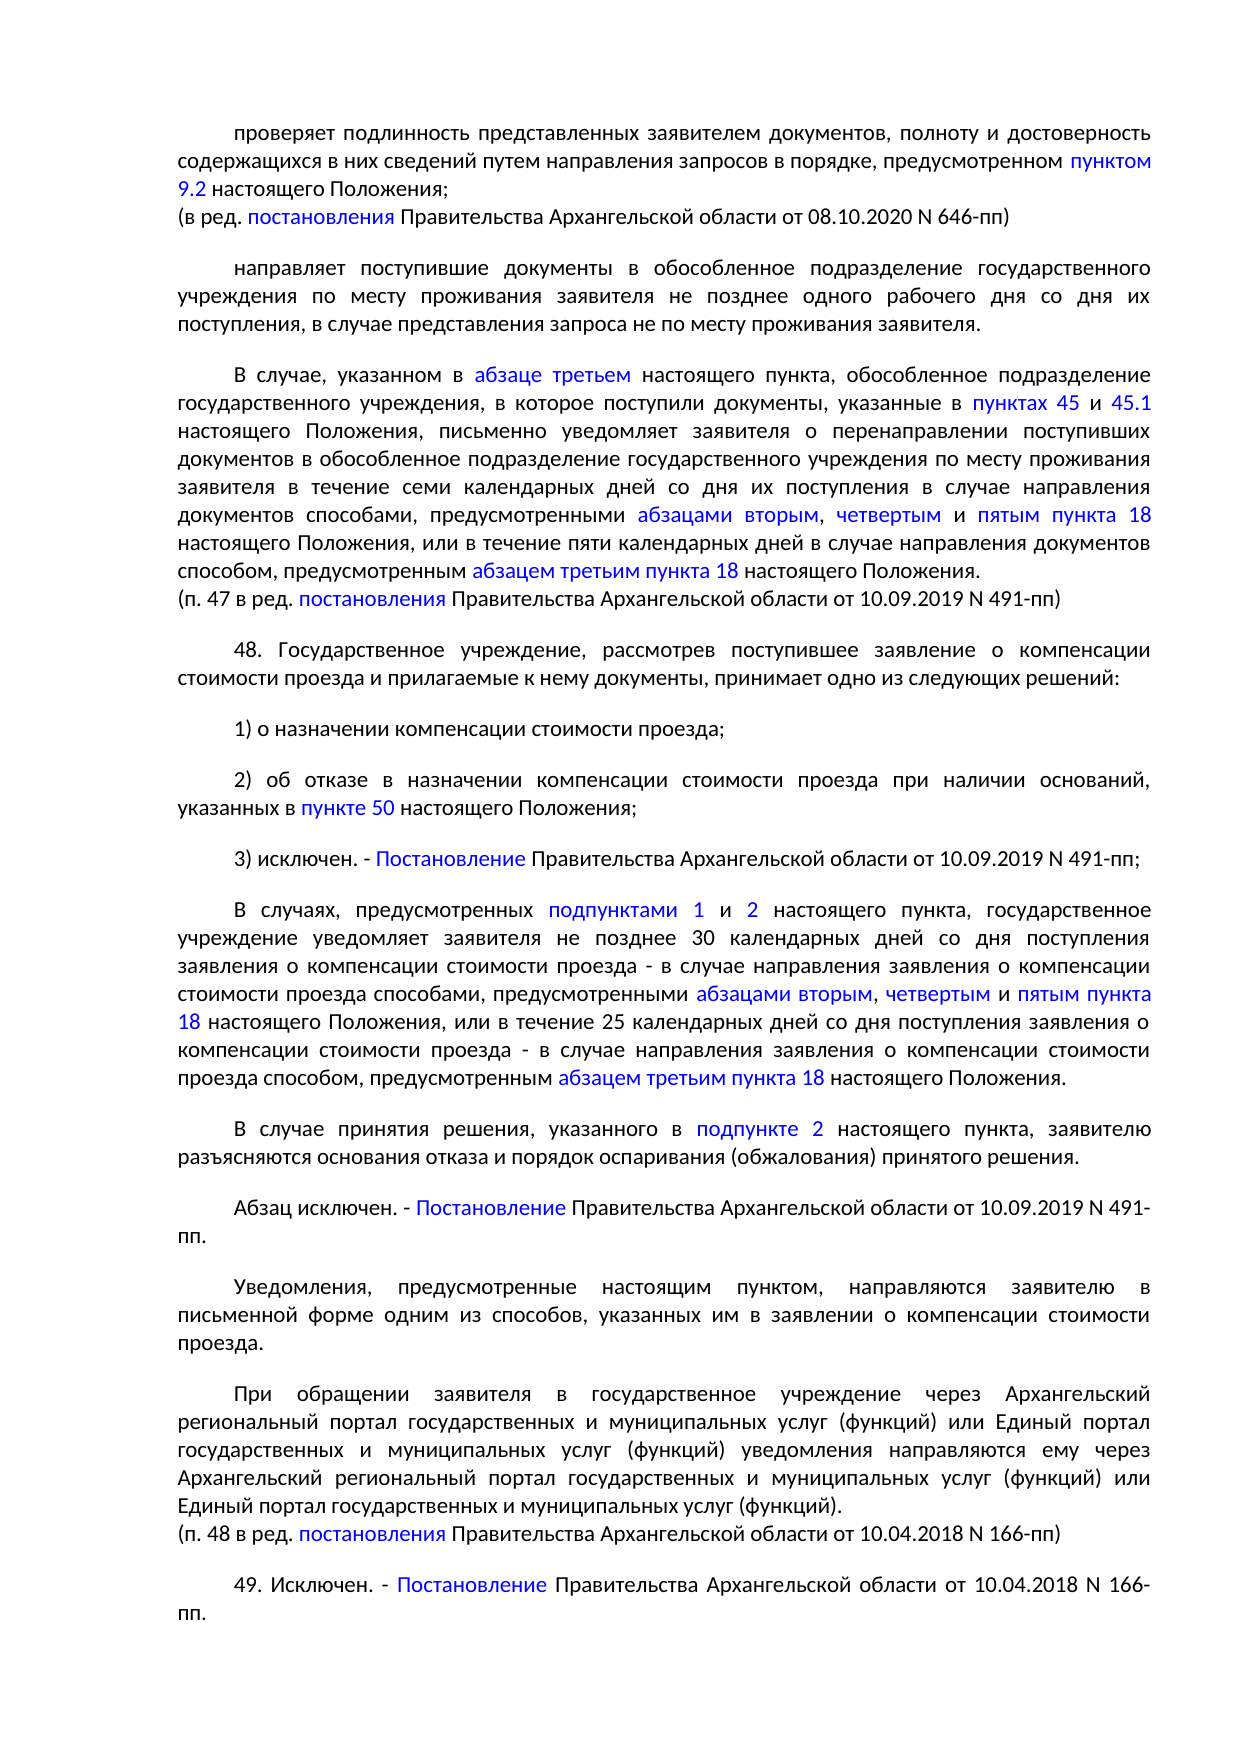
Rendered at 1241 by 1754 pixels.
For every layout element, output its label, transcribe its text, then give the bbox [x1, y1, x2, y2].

text Абзац исключен. - Постановление Правительства Архангельской области от 10.09.2019 N 491-пп. [177, 1193, 1152, 1249]
text 49. Исключен. - Постановление Правительства Архангельской области от 10.04.2018 N 166-пп. [177, 1570, 1152, 1626]
text (в ред. постановления Правительства Архангельской области от 08.10.2020 N 646-пп) [177, 202, 1152, 230]
text В случае, указанном в абзаце третьем настоящего пункта, обособленное подразделение государственного учреждения, в которое поступили документы, указанные в пунктах 45 и 45.1 настоящего Положения, письменно уведомляет заявителя о перенаправлении поступивших документов в обособленное подразделение государственного учреждения по месту проживания заявителя в течение семи календарных дней со дня их поступления в случае направления документов способами, предусмотренными абзацами вторым, четвертым и пятым пункта 18 настоящего Положения, или в течение пяти календарных дней в случае направления документов способом, предусмотренным абзацем третьим пункта 18 настоящего Положения. [177, 360, 1152, 584]
text 3) исключен. - Постановление Правительства Архангельской области от 10.09.2019 N 491-пп; [177, 844, 1152, 872]
text (п. 47 в ред. постановления Правительства Архангельской области от 10.09.2019 N 491-пп) [177, 584, 1152, 612]
text проверяет подлинность представленных заявителем документов, полноту и достоверность содержащихся в них сведений путем направления запросов в порядке, предусмотренном пунктом 9.2 настоящего Положения; [177, 118, 1152, 202]
text В случаях, предусмотренных подпунктами 1 и 2 настоящего пункта, государственное учреждение уведомляет заявителя не позднее 30 календарных дней со дня поступления заявления о компенсации стоимости проезда - в случае направления заявления о компенсации стоимости проезда способами, предусмотренными абзацами вторым, четвертым и пятым пункта 18 настоящего Положения, или в течение 25 календарных дней со дня поступления заявления о компенсации стоимости проезда - в случае направления заявления о компенсации стоимости проезда способом, предусмотренным абзацем третьим пункта 18 настоящего Положения. [177, 895, 1152, 1091]
text 1) о назначении компенсации стоимости проезда; [177, 714, 1152, 742]
text 2) об отказе в назначении компенсации стоимости проезда при наличии оснований, указанных в пункте 50 настоящего Положения; [177, 765, 1152, 821]
text 48. Государственное учреждение, рассмотрев поступившее заявление о компенсации стоимости проезда и прилагаемые к нему документы, принимает одно из следующих решений: [177, 635, 1152, 691]
text В случае принятия решения, указанного в подпункте 2 настоящего пункта, заявителю разъясняются основания отказа и порядок оспаривания (обжалования) принятого решения. [177, 1114, 1152, 1170]
text Уведомления, предусмотренные настоящим пунктом, направляются заявителю в письменной форме одним из способов, указанных им в заявлении о компенсации стоимости проезда. [177, 1272, 1152, 1356]
text (п. 48 в ред. постановления Правительства Архангельской области от 10.04.2018 N 166-пп) [177, 1519, 1152, 1547]
text При обращении заявителя в государственное учреждение через Архангельский региональный портал государственных и муниципальных услуг (функций) или Единый портал государственных и муниципальных услуг (функций) уведомления направляются ему через Архангельский региональный портал государственных и муниципальных услуг (функций) или Единый портал государственных и муниципальных услуг (функций). [177, 1379, 1152, 1519]
text направляет поступившие документы в обособленное подразделение государственного учреждения по месту проживания заявителя не позднее одного рабочего дня со дня их поступления, в случае представления запроса не по месту проживания заявителя. [177, 253, 1152, 337]
